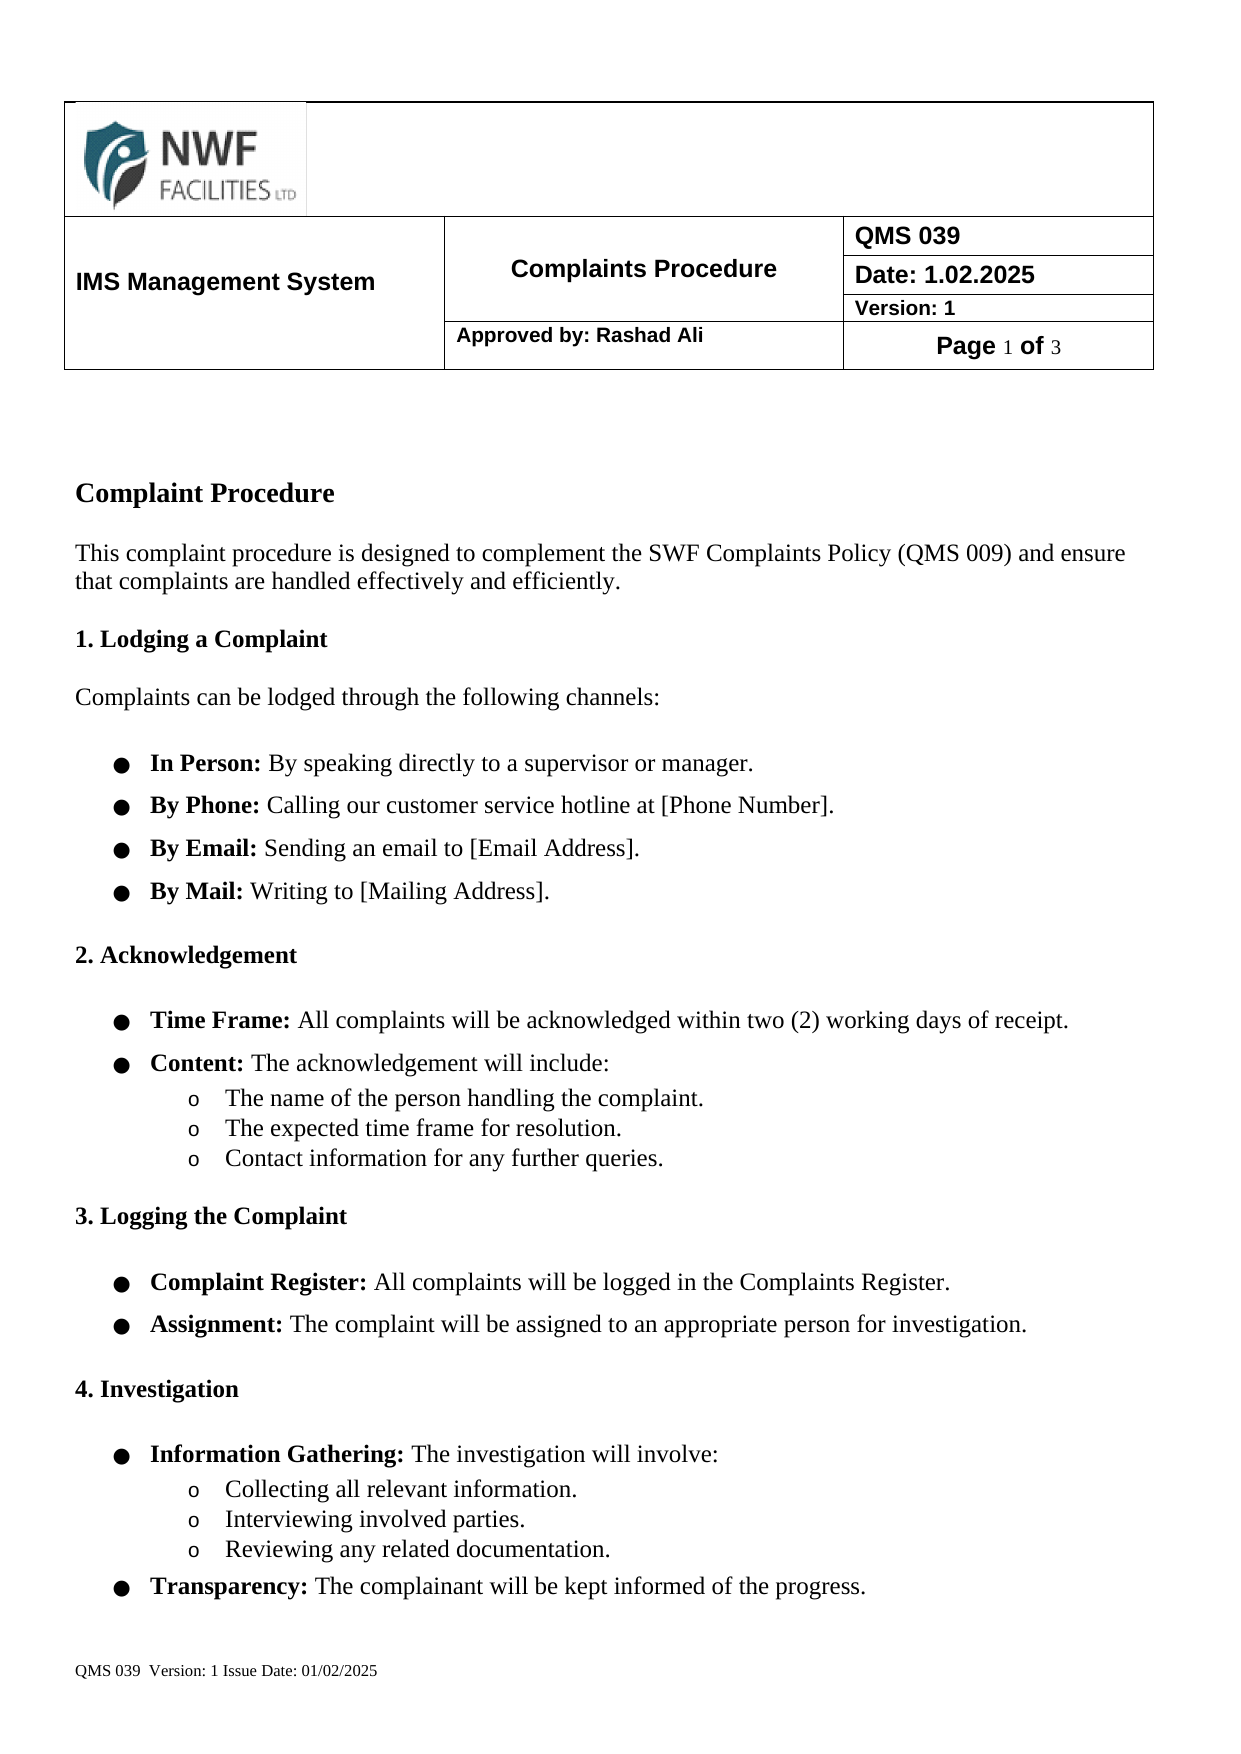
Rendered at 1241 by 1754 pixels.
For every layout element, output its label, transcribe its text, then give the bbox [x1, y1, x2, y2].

text 3. Logging the Complaint [75, 1201, 1165, 1230]
text 1. Lodging a Complaint [75, 624, 1165, 653]
list By Email: Sending an email to [Email Address]. [112, 826, 1165, 868]
list Content: The acknowledgement will include: [112, 1041, 1165, 1083]
text 4. Investigation [75, 1374, 1165, 1403]
list Contact information for any further queries. [187, 1143, 1165, 1172]
text This complaint procedure is designed to complement the SWF Complaints Policy (QMS 009) and ensure that complaints are handled effectively and efficiently. [75, 538, 1165, 595]
list By Mail: Writing to [Mailing Address]. [112, 868, 1165, 911]
list Time Frame: All complaints will be acknowledged within two (2) working days of receipt. [112, 998, 1165, 1041]
text Complaints can be lodged through the following channels: [75, 682, 1165, 711]
list Information Gathering: The investigation will involve: [112, 1432, 1165, 1474]
picture [75, 102, 1143, 216]
list The name of the person handling the complaint. [187, 1083, 1165, 1113]
list Assignment: The complaint will be assigned to an appropriate person for investigation. [112, 1302, 1165, 1345]
list Interviewing involved parties. [187, 1504, 1165, 1534]
text 2. Acknowledgement [75, 940, 1165, 969]
list Complaint Register: All complaints will be logged in the Complaints Register. [112, 1259, 1165, 1302]
text Complaint Procedure [75, 476, 1165, 508]
list By Phone: Calling our customer service hotline at [Phone Number]. [112, 783, 1165, 826]
list Transparency: The complainant will be kept informed of the progress. [112, 1563, 1165, 1606]
list Reviewing any related documentation. [187, 1534, 1165, 1563]
list The expected time frame for resolution. [187, 1113, 1165, 1143]
list In Person: By speaking directly to a supervisor or manager. [112, 740, 1165, 783]
list Collecting all relevant information. [187, 1474, 1165, 1504]
